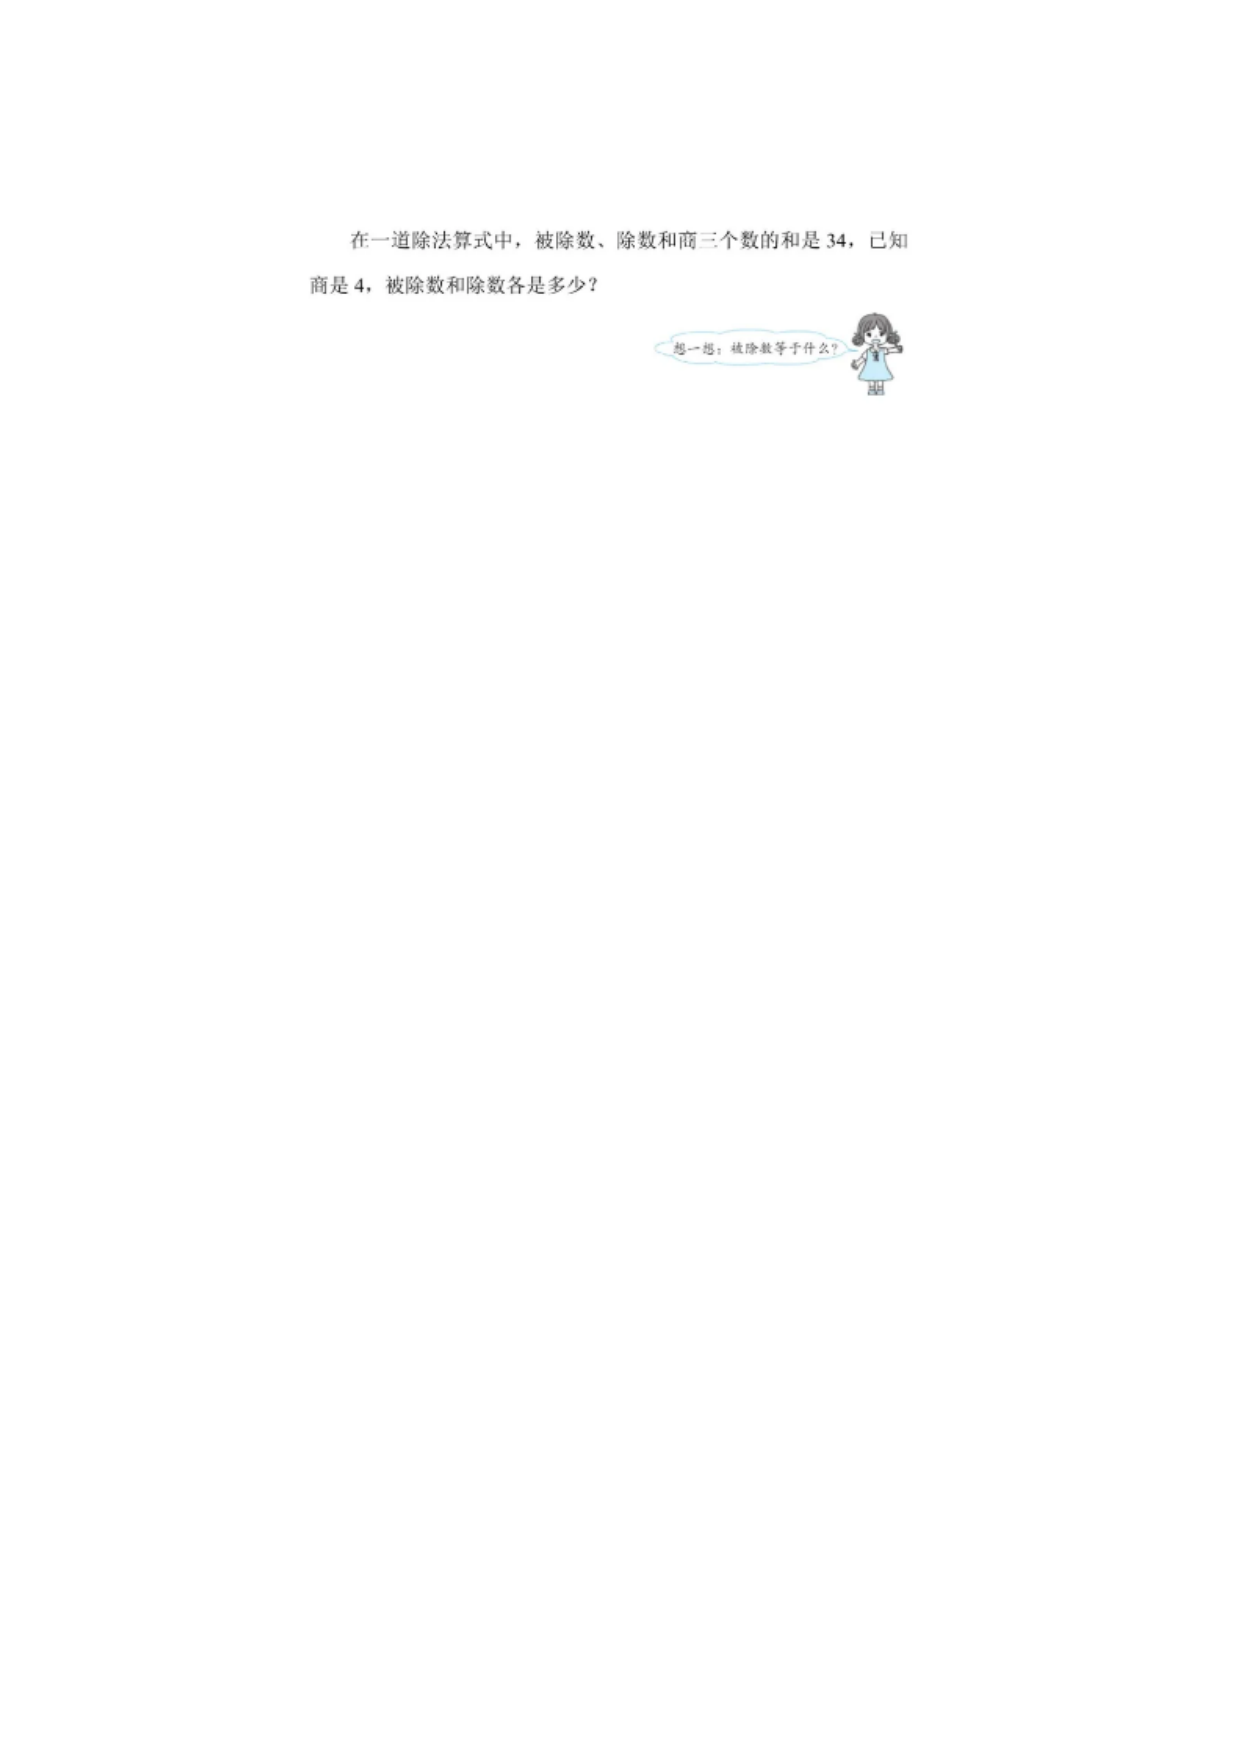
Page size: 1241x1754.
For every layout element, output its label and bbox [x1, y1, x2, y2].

picture [256, 162, 984, 834]
